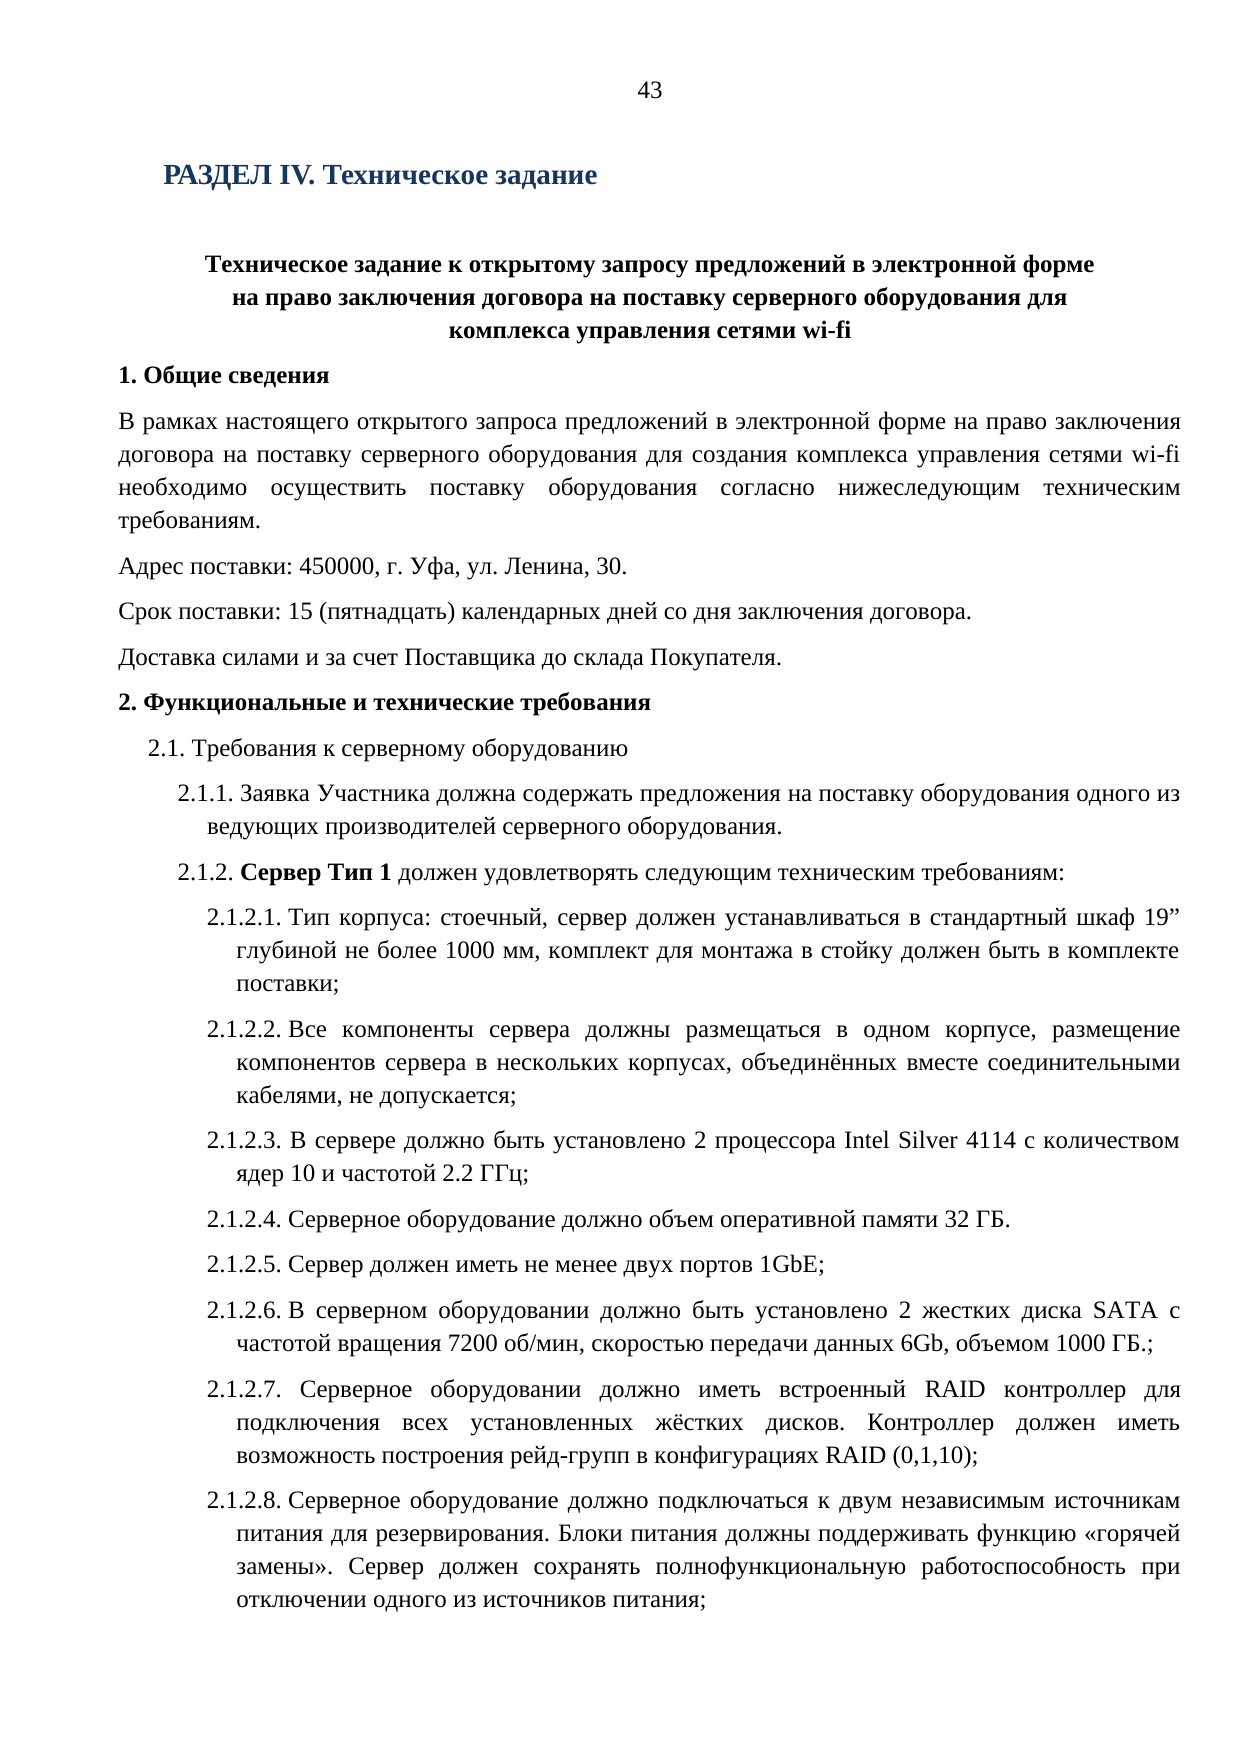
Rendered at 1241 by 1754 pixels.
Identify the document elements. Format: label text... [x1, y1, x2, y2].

text 2.1.2.4. Серверное оборудование должно объем оперативной памяти 32 ГБ. [207, 1204, 1181, 1233]
text 2.1. Требования к серверному оборудованию [118, 733, 1181, 762]
text Адрес поставки: 450000, г. Уфа, ул. Ленина, 30. [118, 551, 1181, 579]
text 2.1.2.2. Все компоненты сервера должны размещаться в одном корпусе, размещение компонентов сервера в нескольких корпусах, объединённых вместе соединительными кабелями, не допускается; [207, 1014, 1181, 1109]
text 2.1.1. Заявка Участника должна содержать предложения на поставку оборудования одного из ведующих производителей серверного оборудования. [177, 778, 1181, 840]
text Доставка силами и за счет Поставщика до склада Покупателя. [118, 642, 1181, 671]
text 2.1.2. Сервер Тип 1 должен удовлетворять следующим техническим требованиям: [177, 857, 1181, 886]
text 2.1.2.7. Серверное оборудовании должно иметь встроенный RAID контроллер для подключения всех установленных жёстких дисков. Контроллер должен иметь возможность построения рейд-групп в конфигурациях RAID (0,1,10); [207, 1374, 1181, 1468]
text 2.1.2.8. Серверное оборудование должно подключаться к двум независимым источникам питания для резервирования. Блоки питания должны поддерживать функцию «горячей замены». Сервер должен сохранять полнофункциональную работоспособность при отключении одного из источников питания; [207, 1485, 1181, 1613]
text В рамках настоящего открытого запроса предложений в электронной форме на право заключения договора на поставку серверного оборудования для создания комплекса управления сетями wi-fi необходимо осуществить поставку оборудования согласно нижеследующим техническим требованиям. [118, 406, 1181, 534]
text 2.1.2.5. Сервер должен иметь не менее двух портов 1GbE; [207, 1249, 1181, 1278]
text 2.1.2.3. В сервере должно быть установлено 2 процессора Intel Silver 4114 с количеством ядер 10 и частотой 2.2 ГГц; [207, 1126, 1181, 1187]
text РАЗДЕЛ IV. Техническое задание [163, 157, 1181, 191]
text Срок поставки: 15 (пятнадцать) календарных дней со дня заключения договора. [118, 596, 1181, 625]
text 1. Общие сведения [118, 361, 1181, 389]
text Техническое задание к открытому запросу предложений в электронной форме на право заключения договора на поставку серверного оборудования для комплекса управления сетями wi-fi [192, 249, 1107, 344]
text 2. Функциональные и технические требования [118, 687, 1181, 716]
text 2.1.2.1. Тип корпуса: стоечный, сервер должен устанавливаться в стандартный шкаф 19” глубиной не более 1000 мм, комплект для монтажа в стойку должен быть в комплекте поставки; [207, 902, 1181, 997]
text 2.1.2.6. В серверном оборудовании должно быть установлено 2 жестких диска SATA с частотой вращения 7200 об/мин, скоростью передачи данных 6Gb, объемом 1000 ГБ.; [207, 1295, 1181, 1357]
